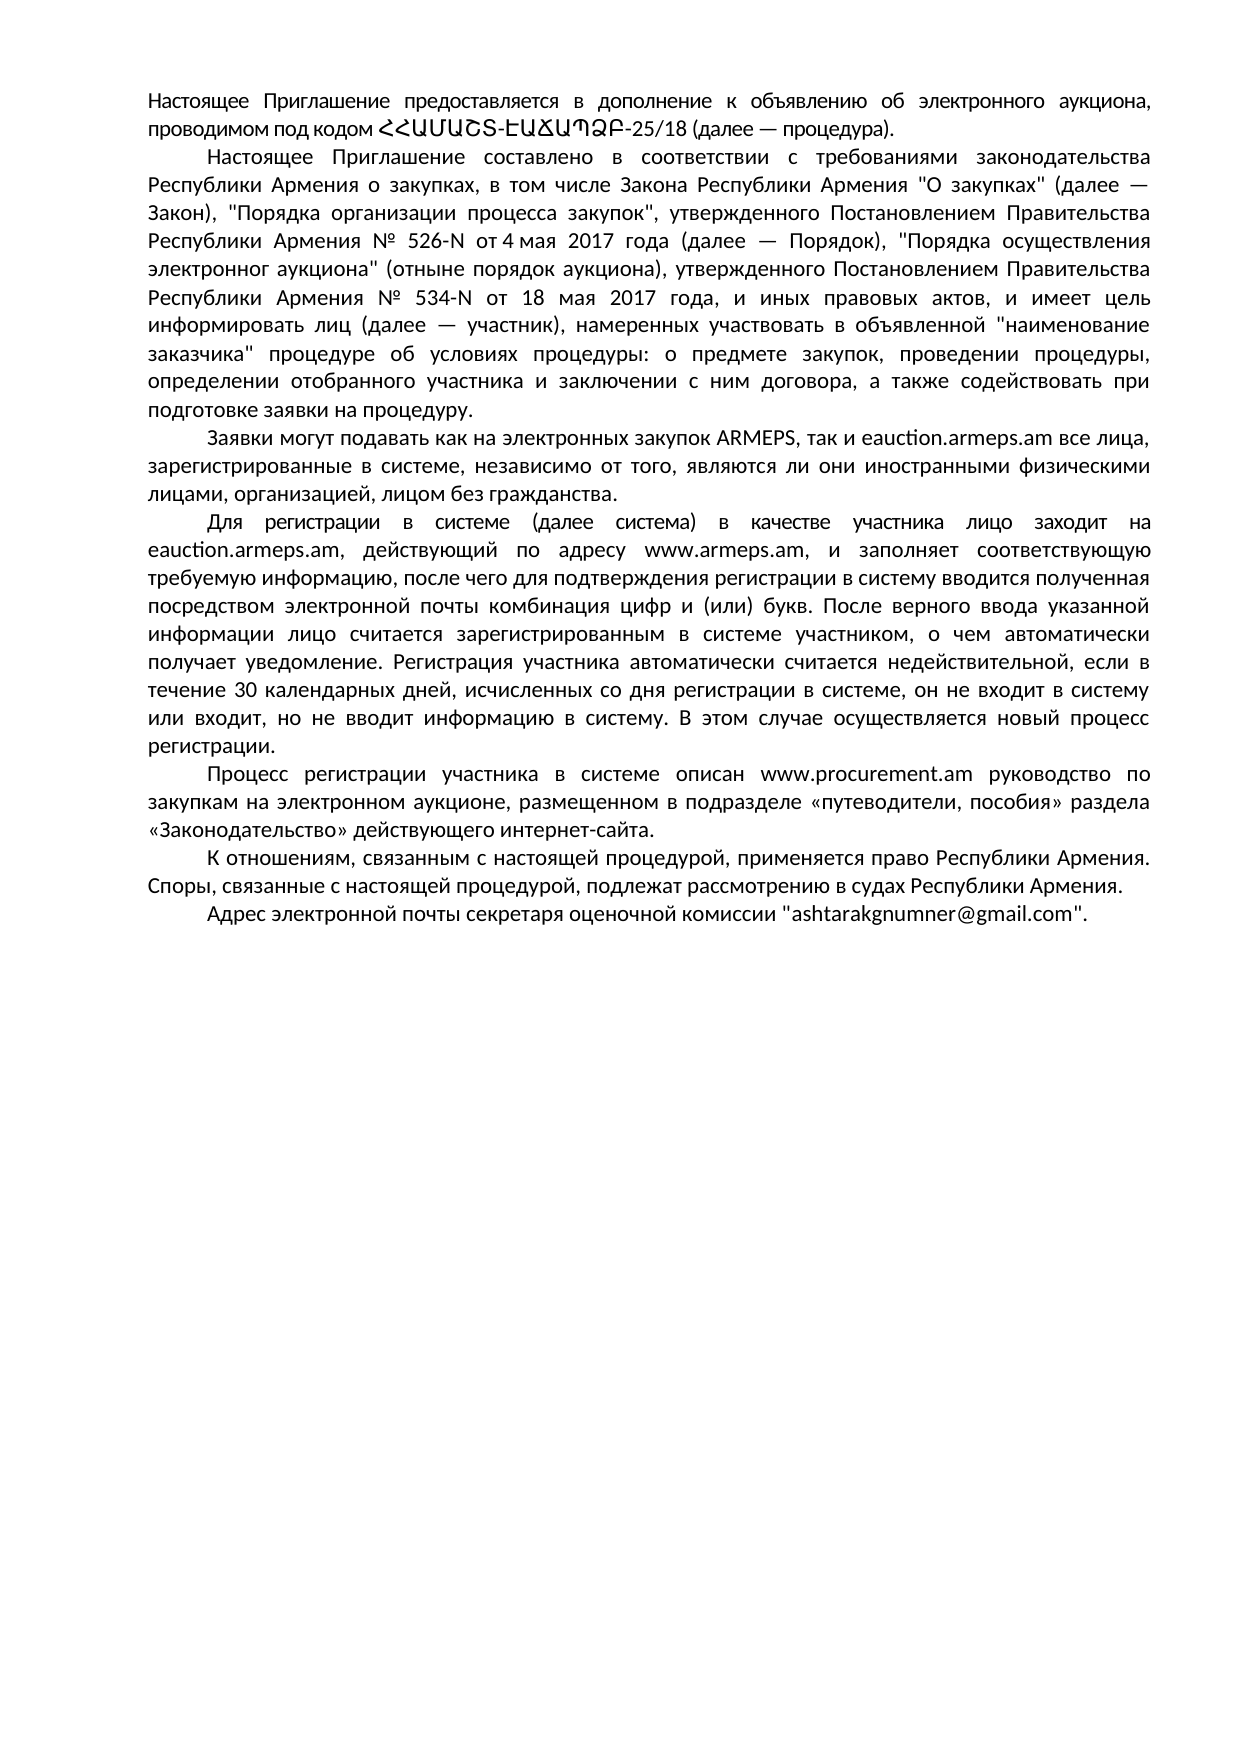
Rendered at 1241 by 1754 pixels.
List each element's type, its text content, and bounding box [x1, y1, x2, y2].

text Процесс регистрации участника в системе описан www.procurement.am руководство по закупкам на электронном аукционе, размещенном в подразделе «путеводители, пособия» раздела «Законодательство» действующего интернет-сайта. [148, 759, 1152, 843]
text Заявки могут подавать как на электронных закупок ARMEPS, так и eauction.armeps.am все лица, зарегистрированные в системе, независимо от того, являются ли они иностранными физическими лицами, организацией, лицом без гражданства. [148, 423, 1152, 507]
text Для регистрации в системе (далее система) в качестве участника лицо заходит на eauction.armeps.am, действующий по адресу www.armeps.am, и заполняет соответствующую требуемую информацию, после чего для подтверждения регистрации в систему вводится полученная посредством электронной почты комбинация цифр и (или) букв. После верного ввода указанной информации лицо считается зарегистрированным в системе участником, о чем автоматически получает уведомление. Регистрация участника автоматически считается недействительной, если в течение 30 календарных дней, исчисленных со дня регистрации в системе, он не входит в систему или входит, но не вводит информацию в систему. В этом случае осуществляется новый процесс регистрации. [148, 507, 1152, 759]
text Настоящее Приглашение предоставляется в дополнение к объявлению об электронного аукциона, проводимом под кодом ՀՀԱՄԱՇՏ-ԷԱՃԱՊՁԲ-25/18 (далее — процедура). [148, 86, 1152, 142]
text Адрес электронной почты секретаря оценочной комиссии "ashtarakgnumner@gmail.com". [148, 899, 1152, 927]
text Настоящее Приглашение составлено в соответствии с требованиями законодательства Республики Армения о закупках, в том числе Закона Республики Армения "О закупках" (далее — Закон), "Порядка организации процесса закупок", утвержденного Постановлением Правительства Республики Армения № 526-N от 4 мая 2017 года (далее — Порядок), "Порядка осуществления электронног аукциона" (отныне порядок аукциона), утвержденного Постановлением Правительства Республики Армения № 534-N от 18 мая 2017 года, и иных правовых актов, и имеет цель информировать лиц (далее — участник), намеренных участвовать в объявленной "наименование заказчика" процедуре об условиях процедуры: о предмете закупок, проведении процедуры, определении отобранного участника и заключении с ним договора, а также содействовать при подготовке заявки на процедуру. [148, 142, 1152, 423]
text К отношениям, связанным с настоящей процедурой, применяется право Республики Армения. Споры, связанные с настоящей процедурой, подлежат рассмотрению в судах Республики Армения. [148, 843, 1152, 899]
